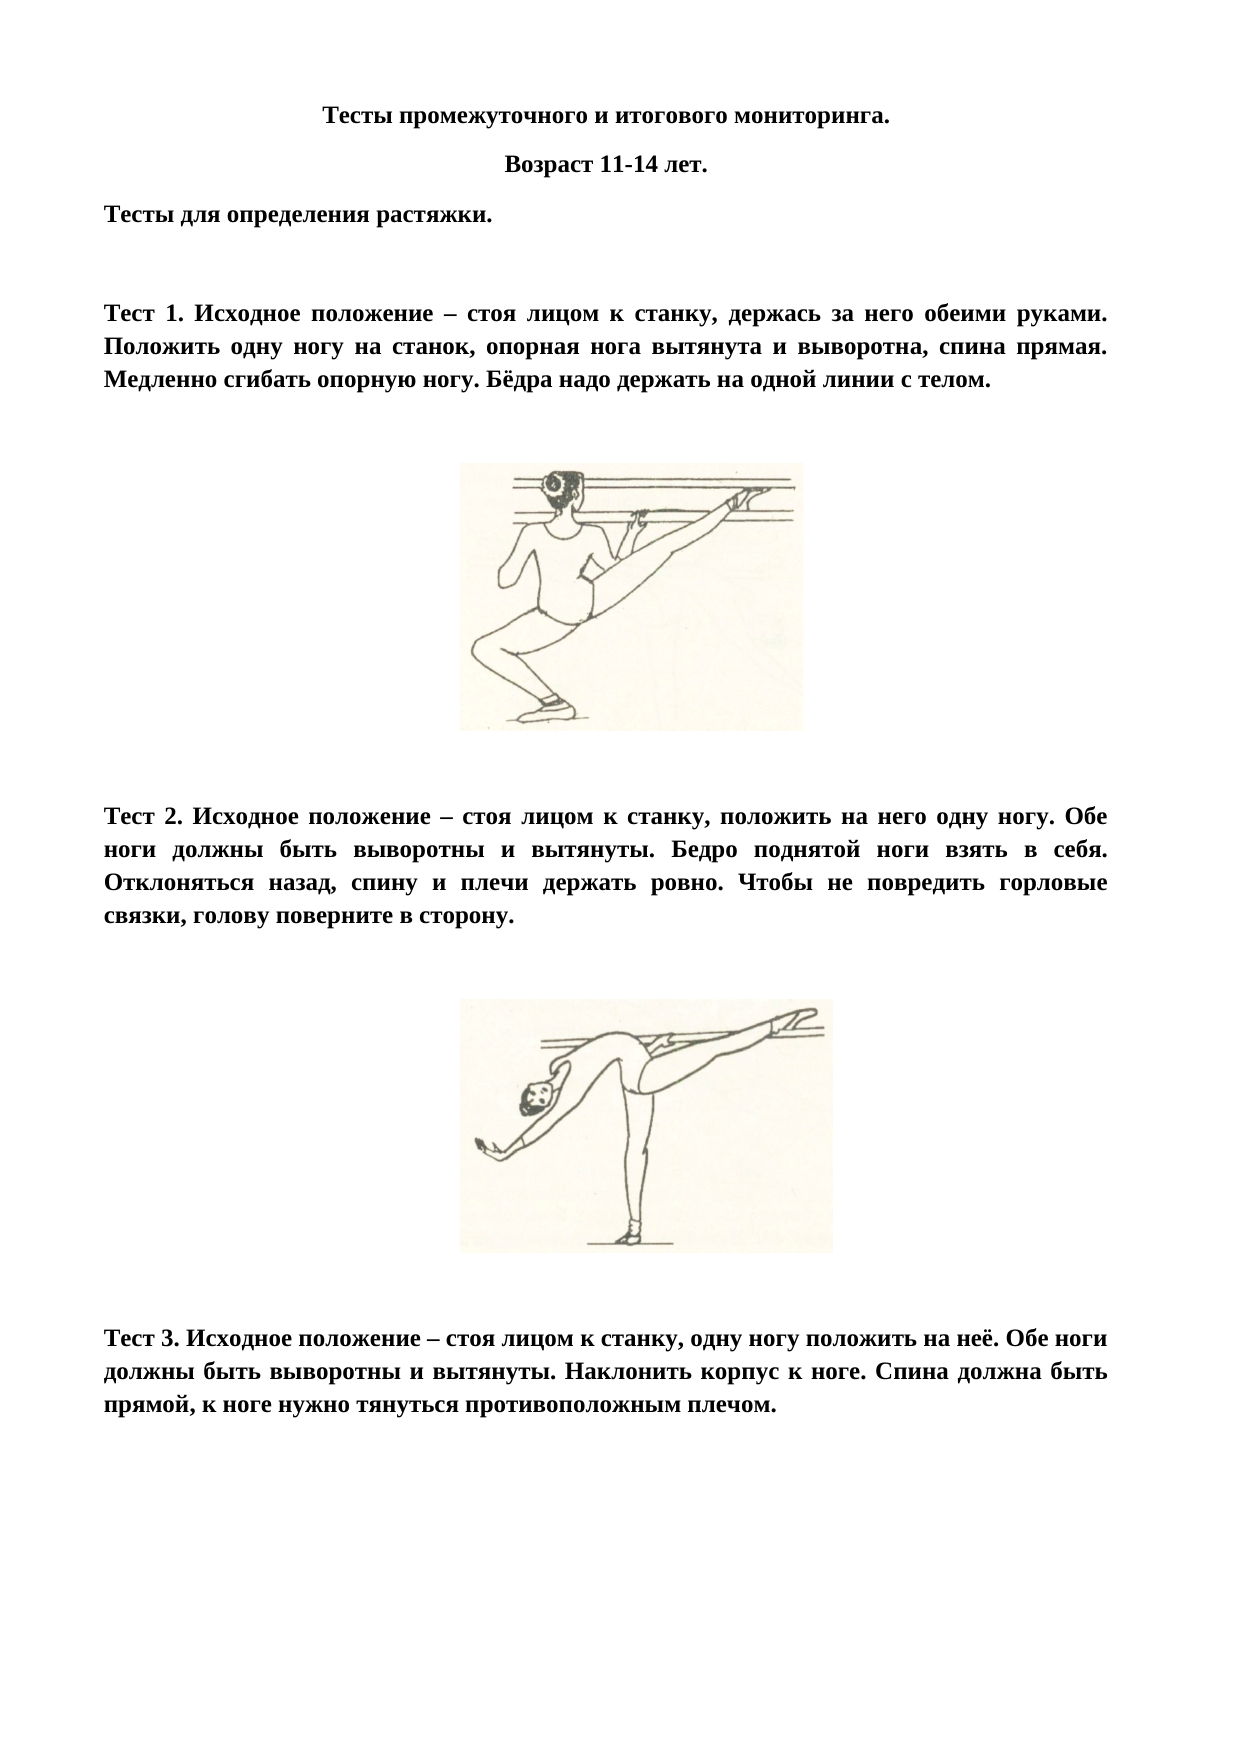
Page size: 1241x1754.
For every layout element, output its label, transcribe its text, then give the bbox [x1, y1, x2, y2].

text Тест 3. Исходное положение – стоя лицом к станку, одну ногу положить на неё. Обе ноги должны быть выворотны и вытянуты. Наклонить корпус к ноге. Спина должна быть прямой, к ноге нужно тянуться противоположным плечом. [103, 1323, 1109, 1418]
text Тест 2. Исходное положение – стоя лицом к станку, положить на него одну ногу. Обе ноги должны быть выворотны и вытянуты. Бедро поднятой ноги взять в себя. Отклоняться назад, спину и плечи держать ровно. Чтобы не повредить горловые связки, голову поверните в сторону. [103, 801, 1109, 929]
text Тесты промежуточного и итогового мониторинга. [103, 100, 1109, 128]
text Тесты для определения растяжки. [103, 199, 1109, 228]
text Тест 1. Исходное положение – стоя лицом к станку, держась за него обеими руками. Положить одну ногу на станок, опорная нога вытянута и выворотна, спина прямая. Медленно сгибать опорную ногу. Бёдра надо держать на одной линии с телом. [103, 298, 1109, 393]
text Возраст 11-14 лет. [103, 149, 1109, 178]
picture [459, 463, 804, 731]
picture [459, 999, 833, 1253]
